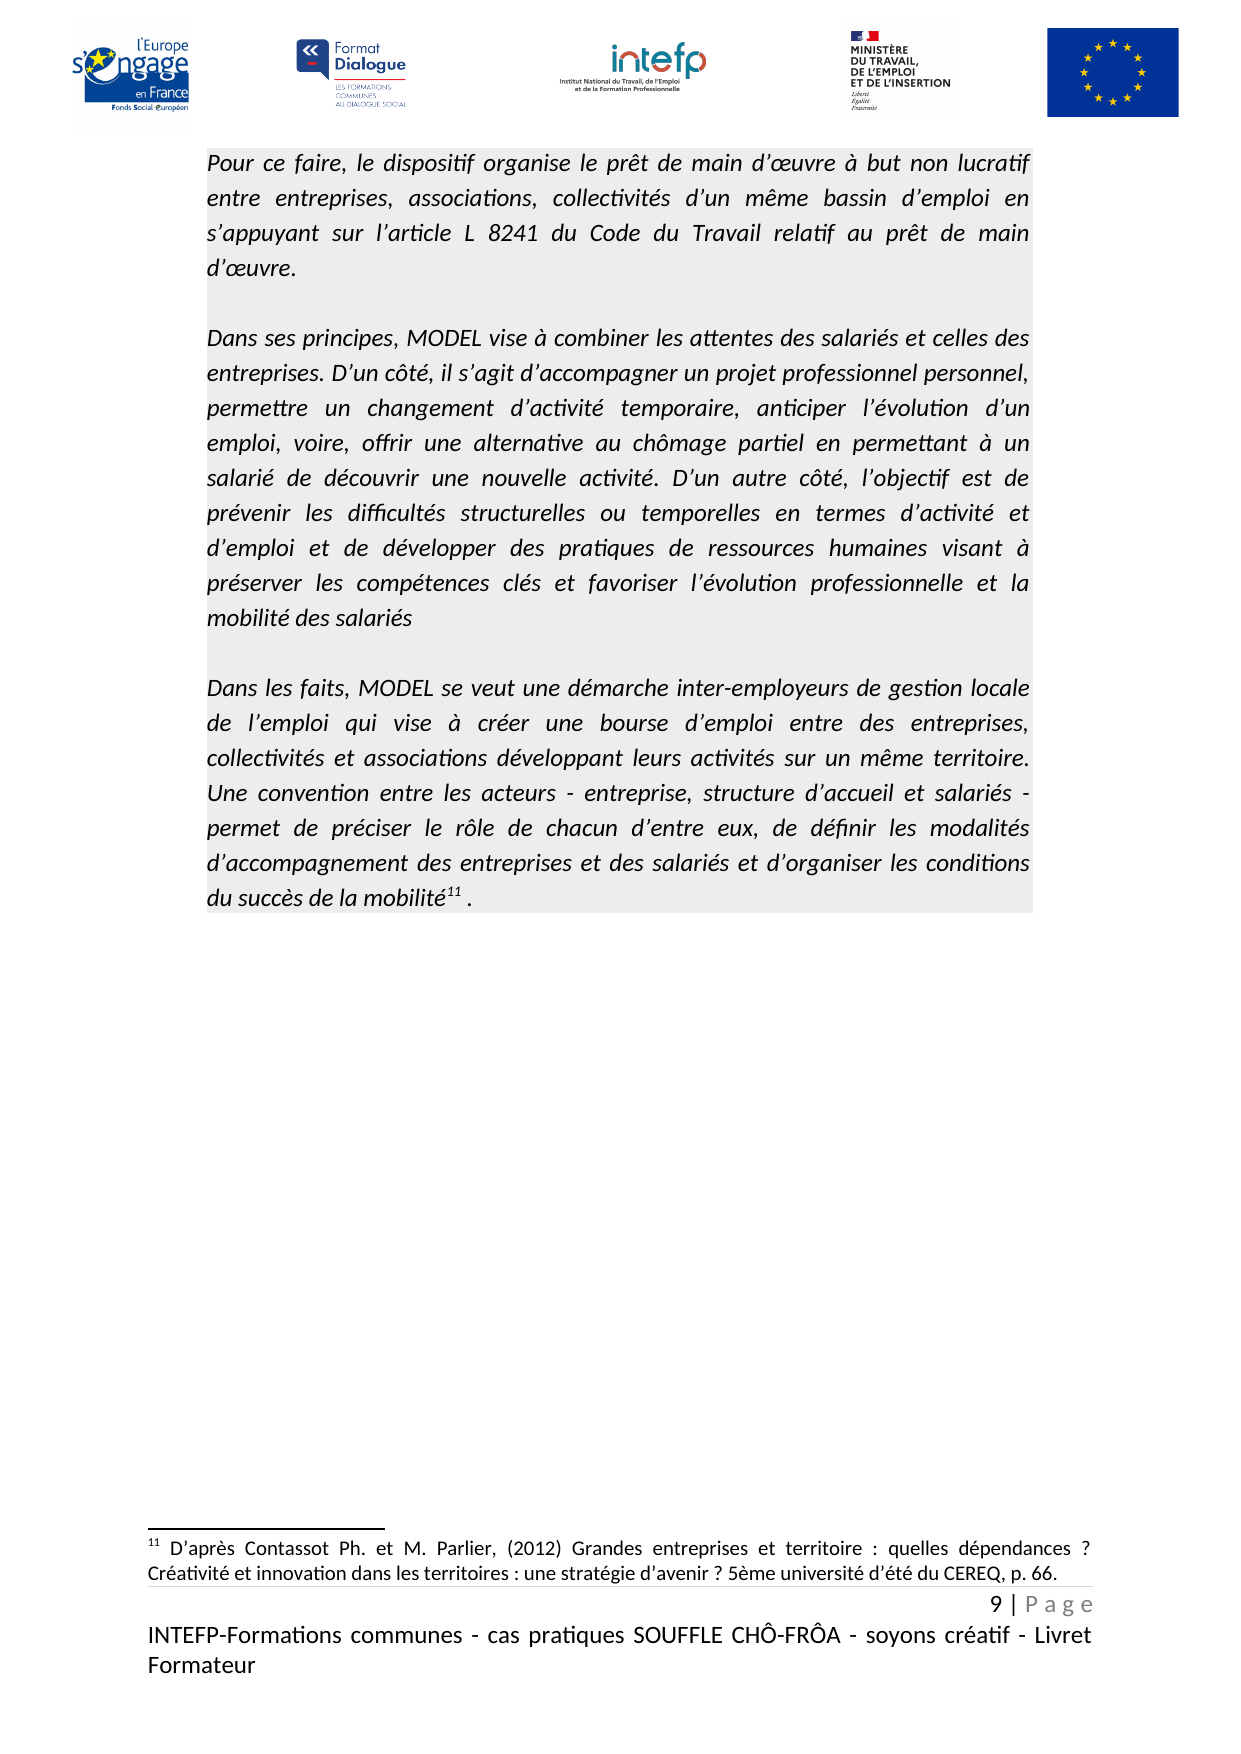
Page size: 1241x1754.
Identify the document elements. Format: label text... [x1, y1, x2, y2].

text Pour ce faire, le dispositif organise le prêt de main d’œuvre à but non lucratif entre entreprises, associations, collectivités d’un même bassin d’emploi en s’appuyant sur l’article L 8241 du Code du Travail relatif au prêt de main d’œuvre. [207, 148, 1033, 283]
picture [1047, 28, 1179, 117]
text Dans ses principes, MODEL vise à combiner les attentes des salariés et celles des entreprises. D’un côté, il s’agit d’accompagner un projet professionnel personnel, permettre un changement d’activité temporaire, anticiper l’évolution d’un emploi, voire, offrir une alternative au chômage partiel en permettant à un salarié de découvrir une nouvelle activité. D’un autre côté, l’objectif est de prévenir les difficultés structurelles ou temporelles en termes d’activité et d’emploi et de développer des pratiques de ressources humaines visant à préserver les compétences clés et favoriser l’évolution professionnelle et la mobilité des salariés [207, 323, 1033, 633]
picture [296, 35, 413, 110]
picture [559, 42, 707, 92]
picture [72, 16, 189, 133]
text Dans les faits, MODEL se veut une démarche inter-employeurs de gestion locale de l’emploi qui vise à créer une bourse d’emploi entre des entreprises, collectivités et associations développant leurs activités sur un même territoire. Une convention entre les acteurs - entreprise, structure d’accueil et salariés - permet de préciser le rôle de chacun d’entre eux, de définir les modalités d’accompagnement des entreprises et des salariés et d’organiser les conditions du succès de la mobilité . [207, 673, 1033, 913]
picture [841, 21, 960, 120]
